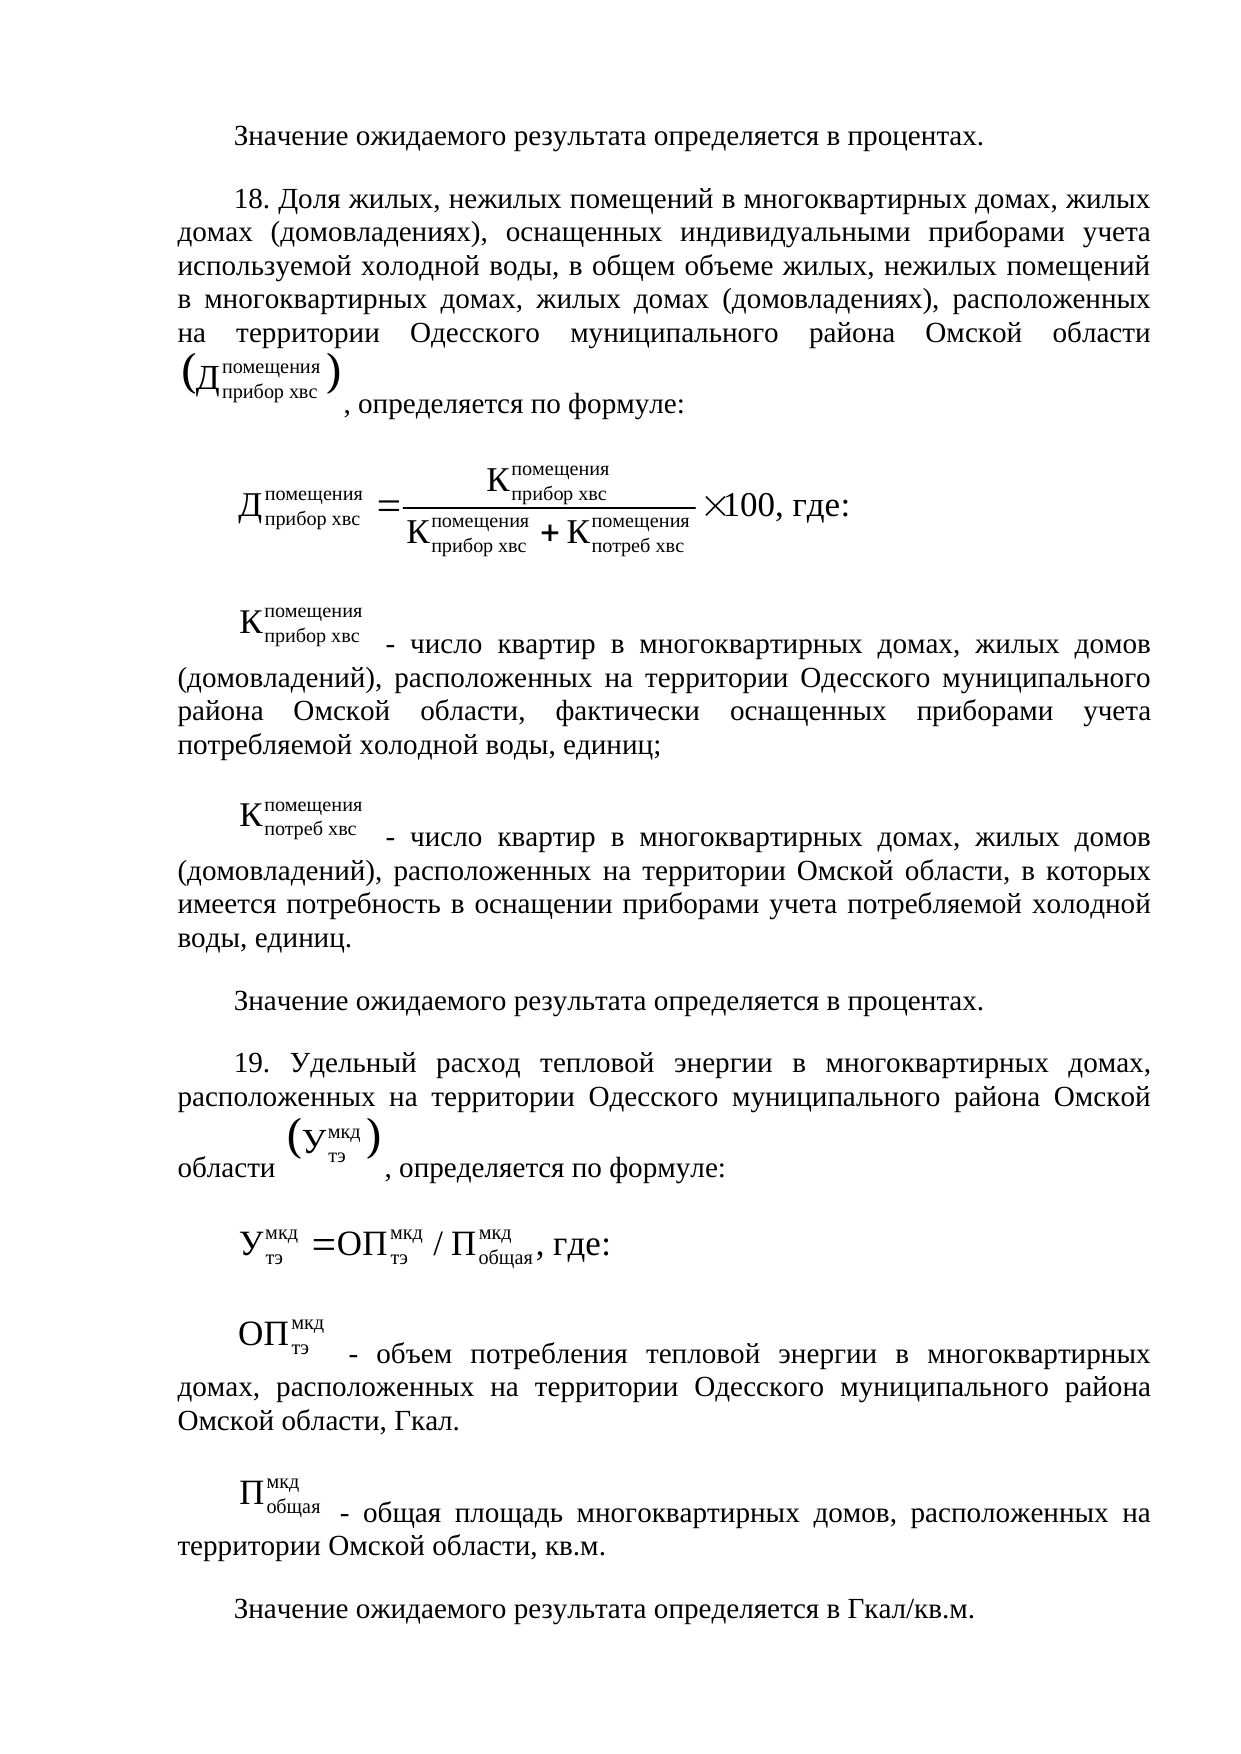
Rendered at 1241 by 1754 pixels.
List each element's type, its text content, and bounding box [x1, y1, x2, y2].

text 18. Доля жилых, нежилых помещений в многоквартирных домах, жилых домах (домовладениях), оснащенных индивидуальными приборами учета используемой холодной воды, в общем объеме жилых, нежилых помещений в многоквартирных домах, жилых домах (домовладениях), расположенных на территории Одесского муниципального района Омской области , определяется по формуле: [177, 181, 1152, 419]
text - число квартир в многоквартирных домах, жилых домов (домовладений), расположенных на территории Одесского муниципального района Омской области, фактически оснащенных приборами учета потребляемой холодной воды, единиц; [177, 596, 1152, 760]
text - объем потребления тепловой энергии в многоквартирных домах, расположенных на территории Одесского муниципального района Омской области, Гкал. [177, 1307, 1152, 1437]
text Значение ожидаемого результата определяется в процентах. [177, 118, 1152, 152]
text Значение ожидаемого результата определяется в Гкал/кв.м. [177, 1591, 1152, 1624]
text Значение ожидаемого результата определяется в процентах. [177, 983, 1152, 1016]
text 19. Удельный расход тепловой энергии в многоквартирных домах, расположенных на территории Одесского муниципального района Омской области , определяется по формуле: [177, 1046, 1152, 1183]
text - число квартир в многоквартирных домах, жилых домов (домовладений), расположенных на территории Омской области, в которых имеется потребность в оснащении приборами учета потребляемой холодной воды, единиц. [177, 789, 1152, 954]
text - общая площадь многоквартирных домов, расположенных на территории Омской области, кв.м. [177, 1466, 1152, 1562]
